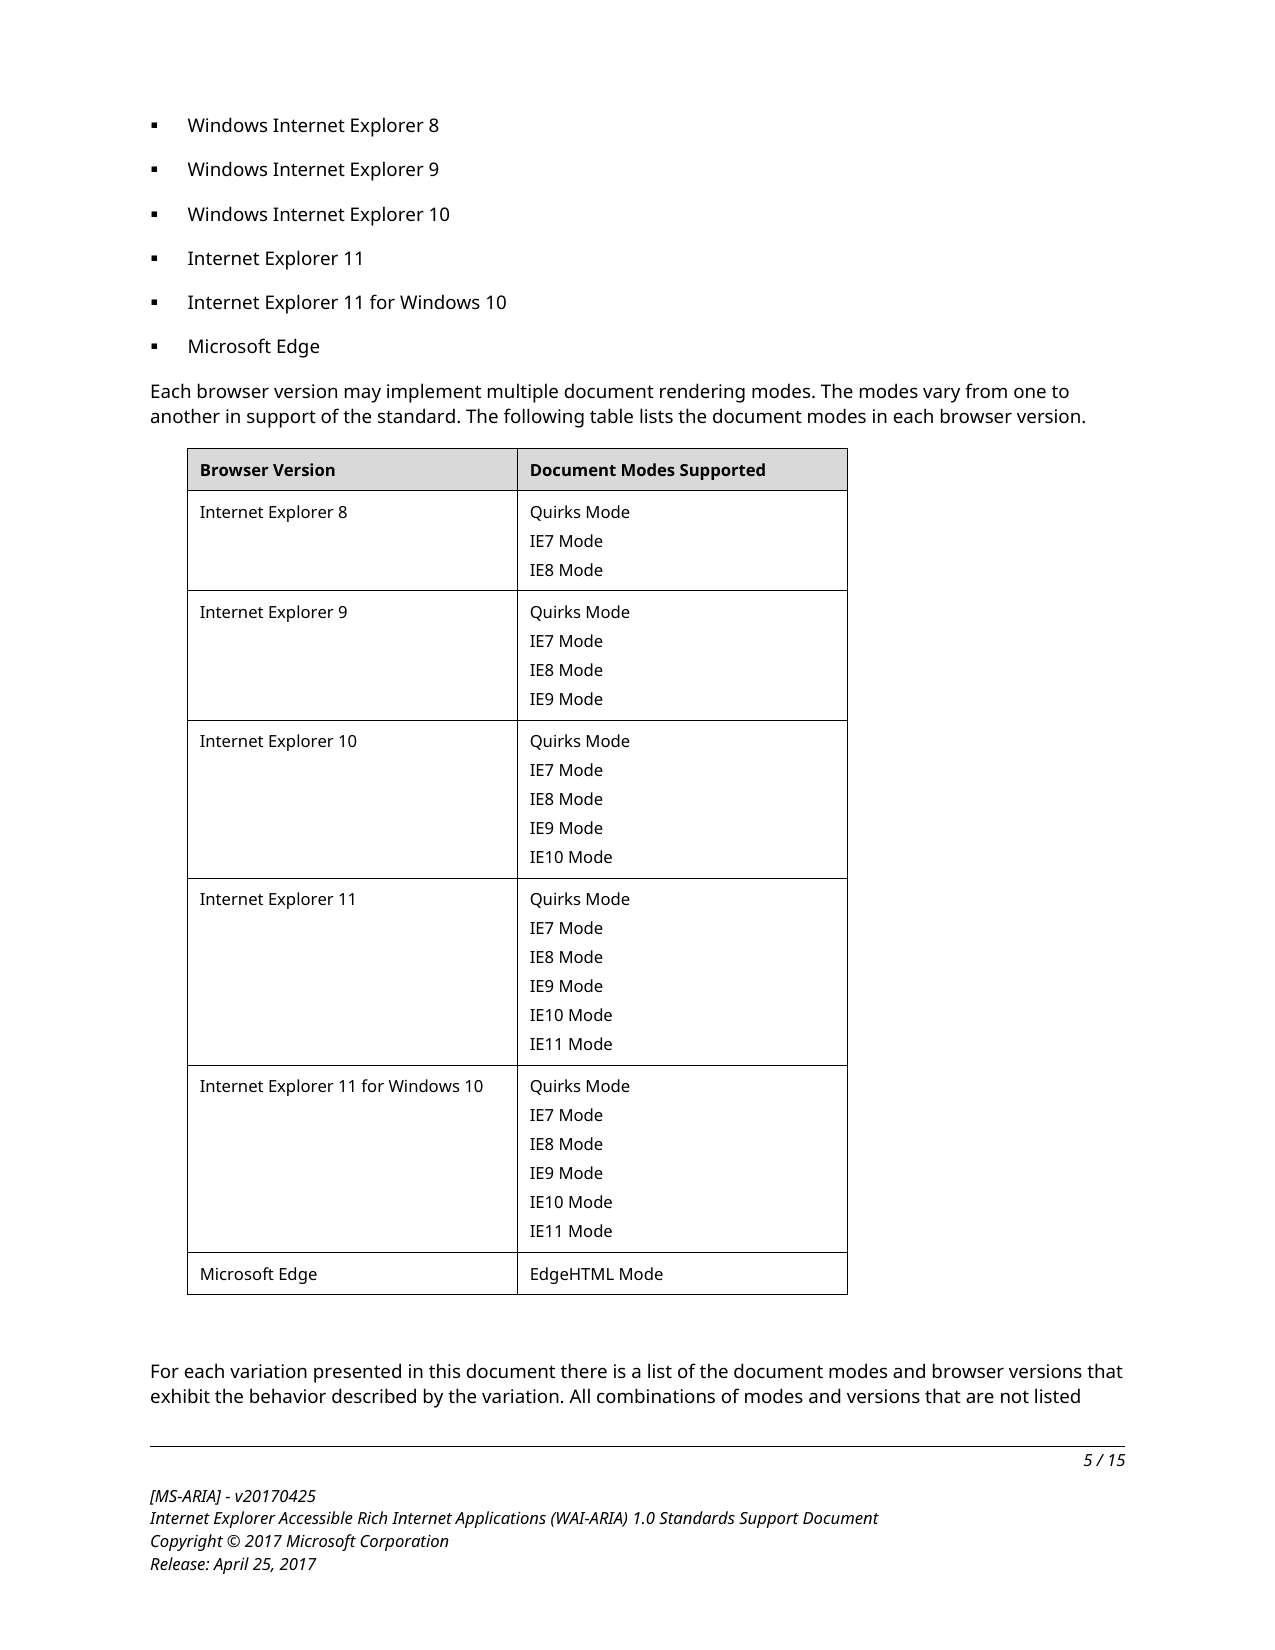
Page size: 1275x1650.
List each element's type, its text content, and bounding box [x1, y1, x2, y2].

table_cell EdgeHTML Mode [518, 1253, 847, 1294]
table_cell Quirks Mode IE7 Mode IE8 Mode [518, 491, 847, 590]
list Windows Internet Explorer 9 [150, 157, 1125, 182]
table_cell Quirks Mode IE7 Mode IE8 Mode IE9 Mode IE10 Mode IE11 Mode [518, 1066, 847, 1252]
table_cell Quirks Mode IE7 Mode IE8 Mode IE9 Mode IE10 Mode [518, 721, 847, 878]
text Each browser version may implement multiple document rendering modes. The modes vary from one to another in support of the standard. The following table lists the document modes in each browser version. [150, 378, 1125, 429]
list Internet Explorer 11 for Windows 10 [150, 289, 1125, 315]
list Internet Explorer 11 [150, 245, 1125, 271]
table_cell Internet Explorer 9 [188, 591, 517, 719]
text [150, 1358, 1125, 1409]
table_cell Microsoft Edge [188, 1253, 517, 1294]
table_cell Internet Explorer 8 [188, 491, 517, 590]
list Windows Internet Explorer 10 [150, 201, 1125, 227]
list Windows Internet Explorer 8 [150, 112, 1125, 138]
table_cell Quirks Mode IE7 Mode IE8 Mode IE9 Mode [518, 591, 847, 719]
table_cell Internet Explorer 10 [188, 721, 517, 878]
table_cell Internet Explorer 11 [188, 879, 517, 1065]
table_cell Quirks Mode IE7 Mode IE8 Mode IE9 Mode IE10 Mode IE11 Mode [518, 879, 847, 1065]
table_cell Internet Explorer 11 for Windows 10 [188, 1066, 517, 1252]
table_header Browser Version [188, 449, 517, 490]
table_header Document Modes Supported [518, 449, 847, 490]
list Microsoft Edge [150, 334, 1125, 359]
